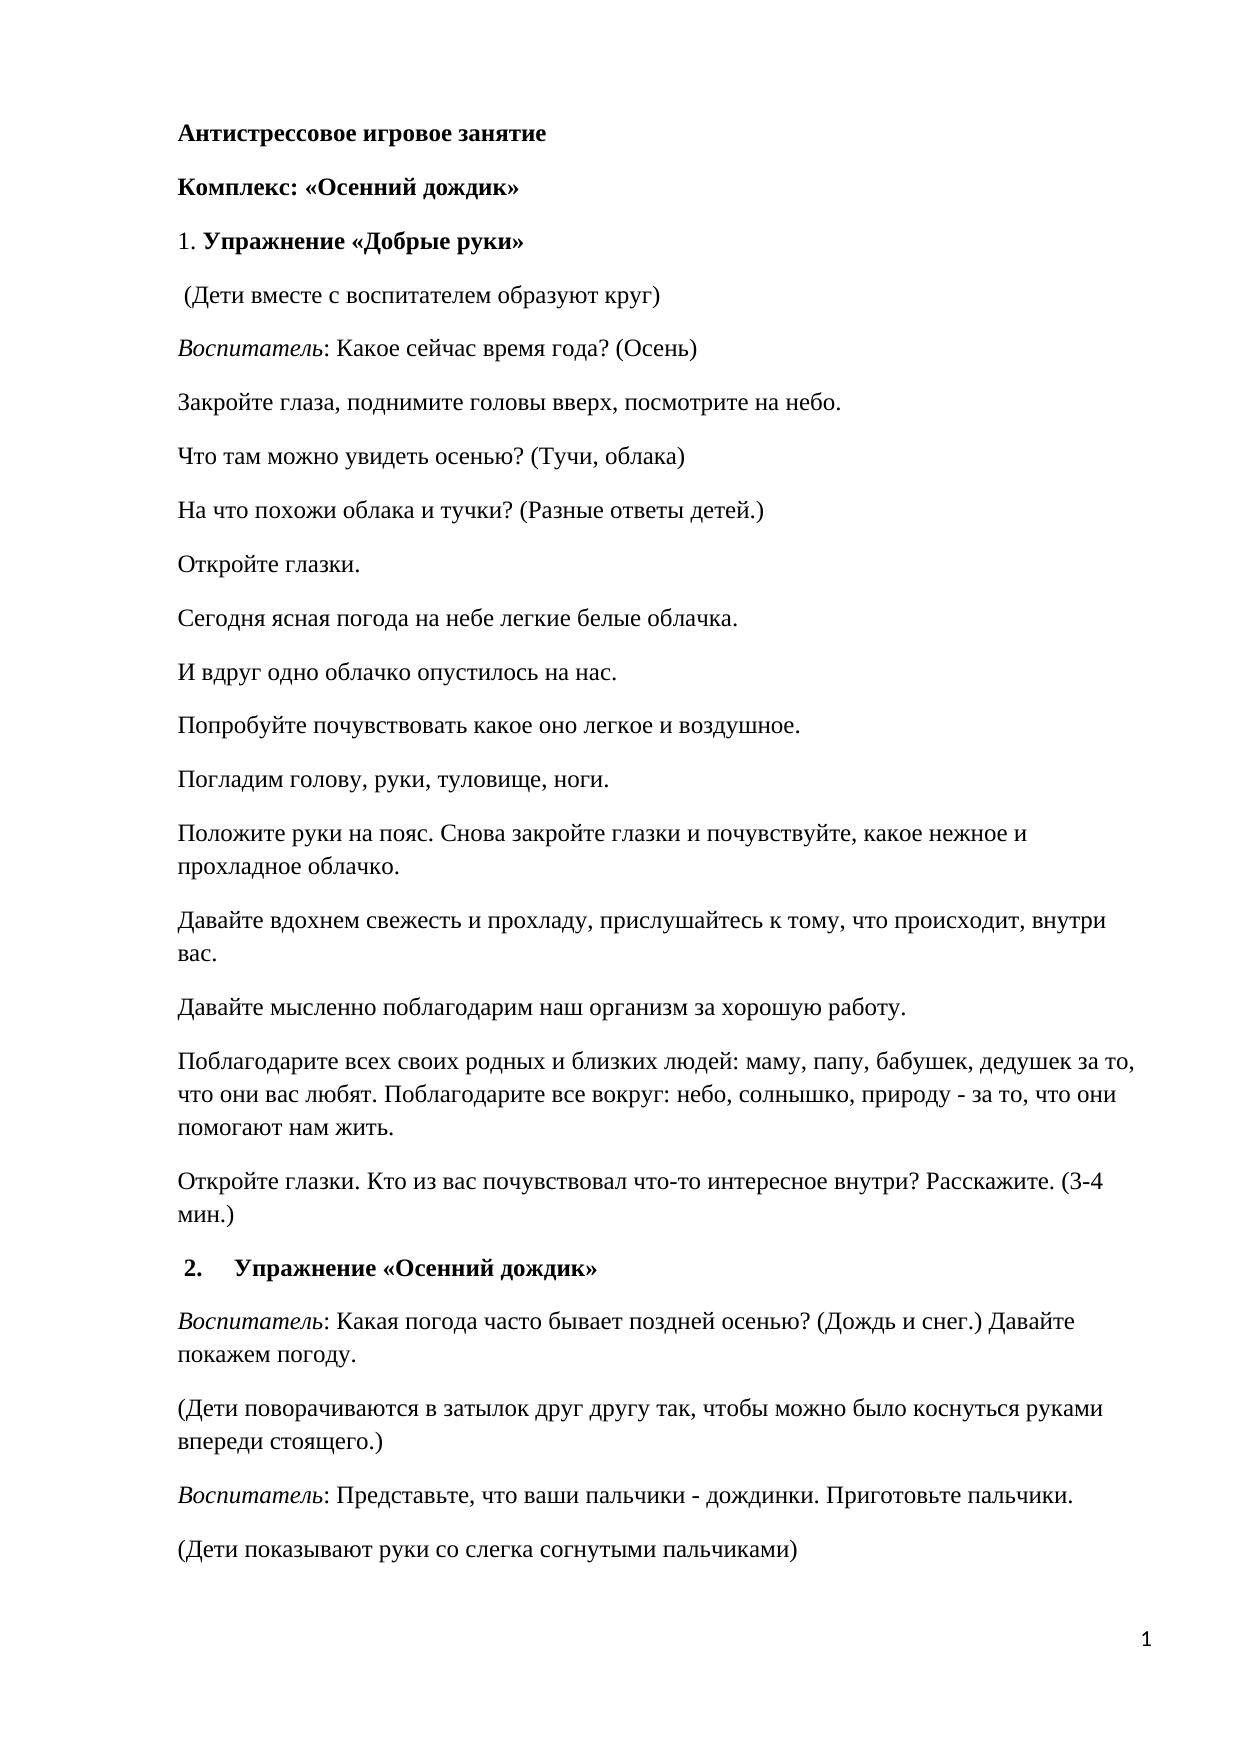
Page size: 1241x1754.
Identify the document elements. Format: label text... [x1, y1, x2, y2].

text (Дети вместе с воспитателем образуют круг) [177, 280, 1152, 308]
text И вдруг одно облачко опустилось на нас. [177, 657, 1152, 685]
text Откройте глазки. [177, 549, 1152, 578]
text Попробуйте почувствовать какое оно легкое и воздушное. [177, 711, 1152, 739]
text Откройте глазки. Кто из вас почувствовал что-то интересное внутри? Расскажите. (3-4 мин.) [177, 1166, 1152, 1227]
text Воспитатель: Какое сейчас время года? (Осень) [177, 333, 1152, 362]
text Воспитатель: Представьте, что ваши пальчики - дождинки. Приготовьте пальчики. [177, 1480, 1152, 1509]
text На что похожи облака и тучки? (Разные ответы детей.) [177, 495, 1152, 524]
text Воспитатель: Какая погода часто бывает поздней осенью? (Дождь и снег.) Давайте покажем погоду. [177, 1306, 1152, 1368]
text Антистрессовое игровое занятие [177, 118, 1152, 147]
text Давайте вдохнем свежесть и прохладу, прислушайтесь к тому, что происходит, внутри вас. [177, 905, 1152, 967]
text Сегодня ясная погода на небе легкие белые облачка. [177, 603, 1152, 632]
text Давайте мысленно поблагодарим наш организм за хорошую работу. [177, 992, 1152, 1021]
text Положите руки на пояс. Снова закройте глазки и почувствуйте, какое нежное и прохладное облачко. [177, 818, 1152, 880]
text Поблагодарите всех своих родных и близких людей: маму, папу, бабушек, дедушек за то, что они вас любят. Поблагодарите все вокруг: небо, солнышко, природу - за то, что они помогают нам жить. [177, 1046, 1152, 1141]
text Что там можно увидеть осенью? (Тучи, облака) [177, 441, 1152, 470]
text Комплекс: «Осенний дождик» [177, 172, 1152, 201]
text 1. Упражнение «Добрые руки» [177, 226, 1152, 254]
text Закройте глаза, поднимите головы вверх, посмотрите на небо. [177, 387, 1152, 416]
text Погладим голову, руки, туловище, ноги. [177, 764, 1152, 793]
text (Дети поворачиваются в затылок друг другу так, чтобы можно было коснуться руками впереди стоящего.) [177, 1393, 1152, 1455]
text (Дети показывают руки со слегка согнутыми пальчиками) [177, 1534, 1152, 1563]
text 2. Упражнение «Осенний дождик» [177, 1253, 1152, 1281]
